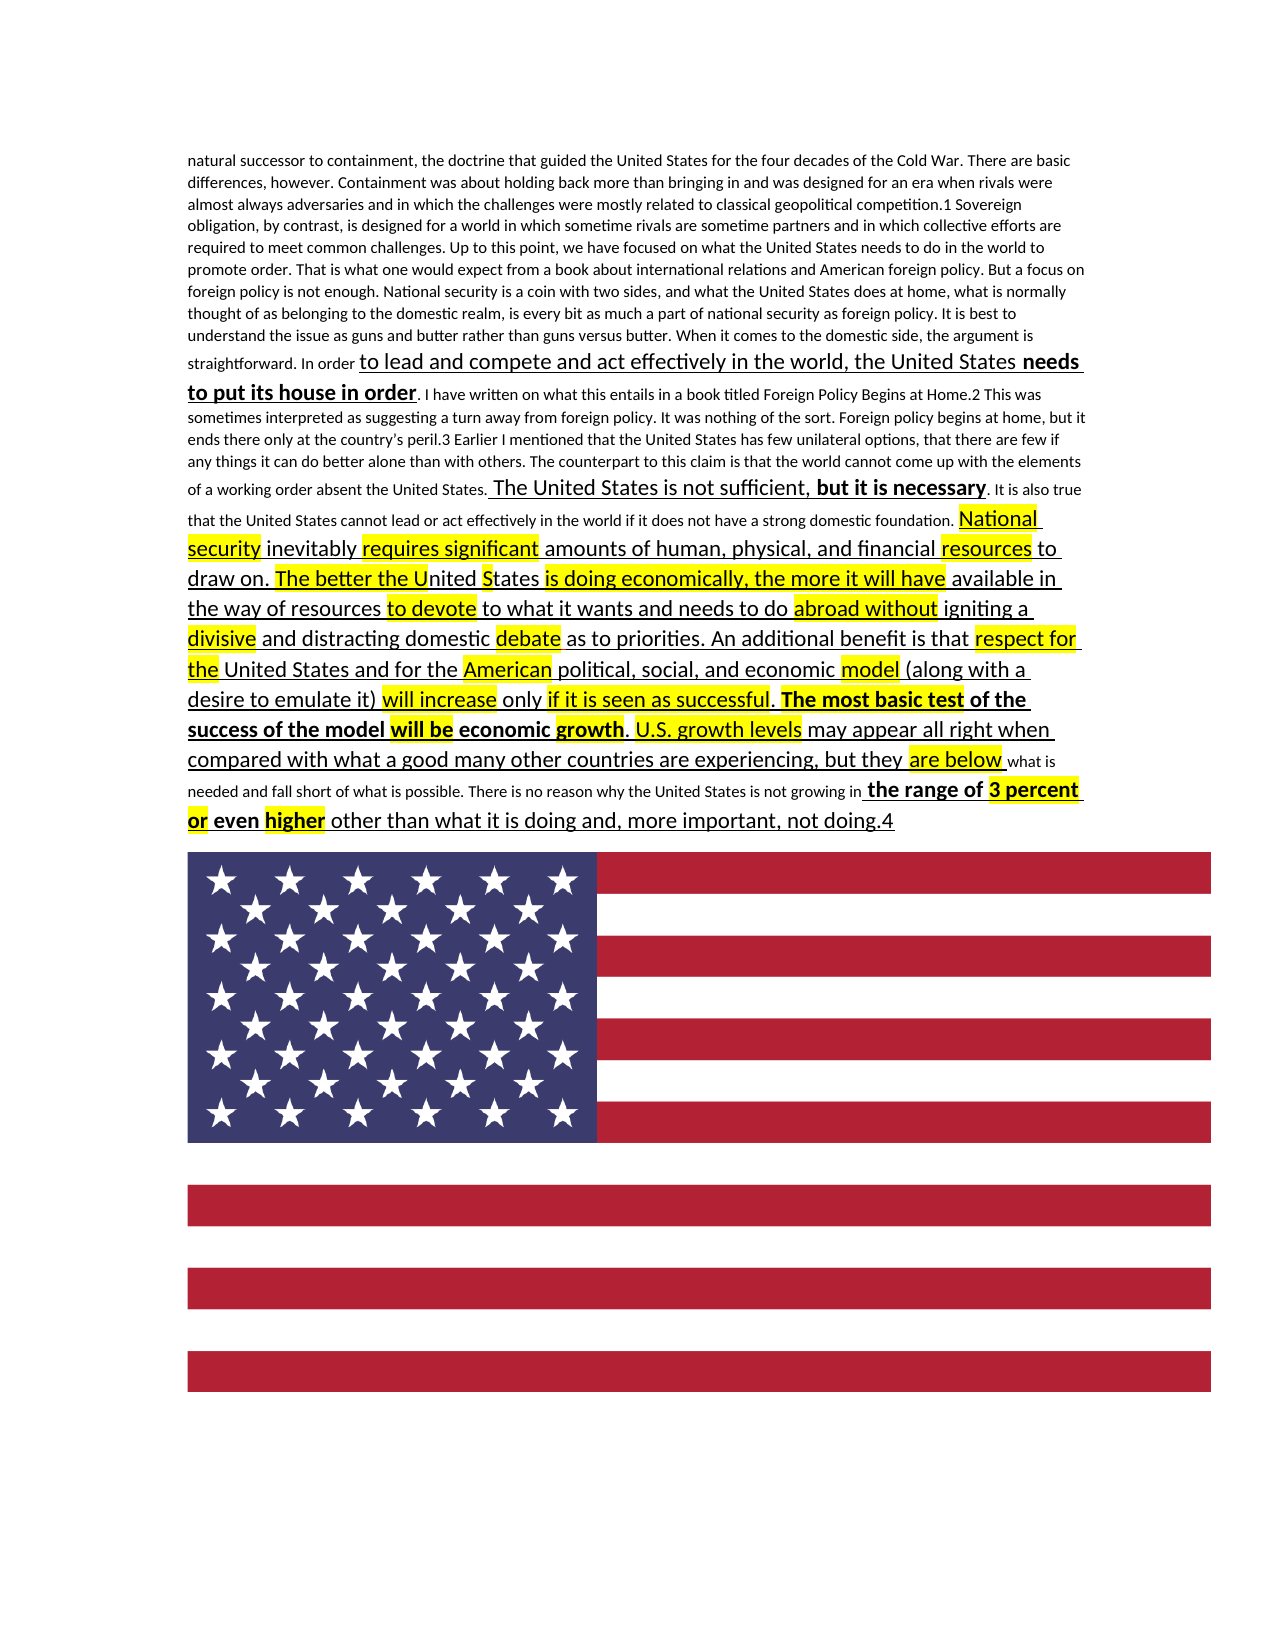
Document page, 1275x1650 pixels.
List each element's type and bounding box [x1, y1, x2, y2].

picture [187, 852, 1211, 1392]
text [187, 150, 1087, 834]
